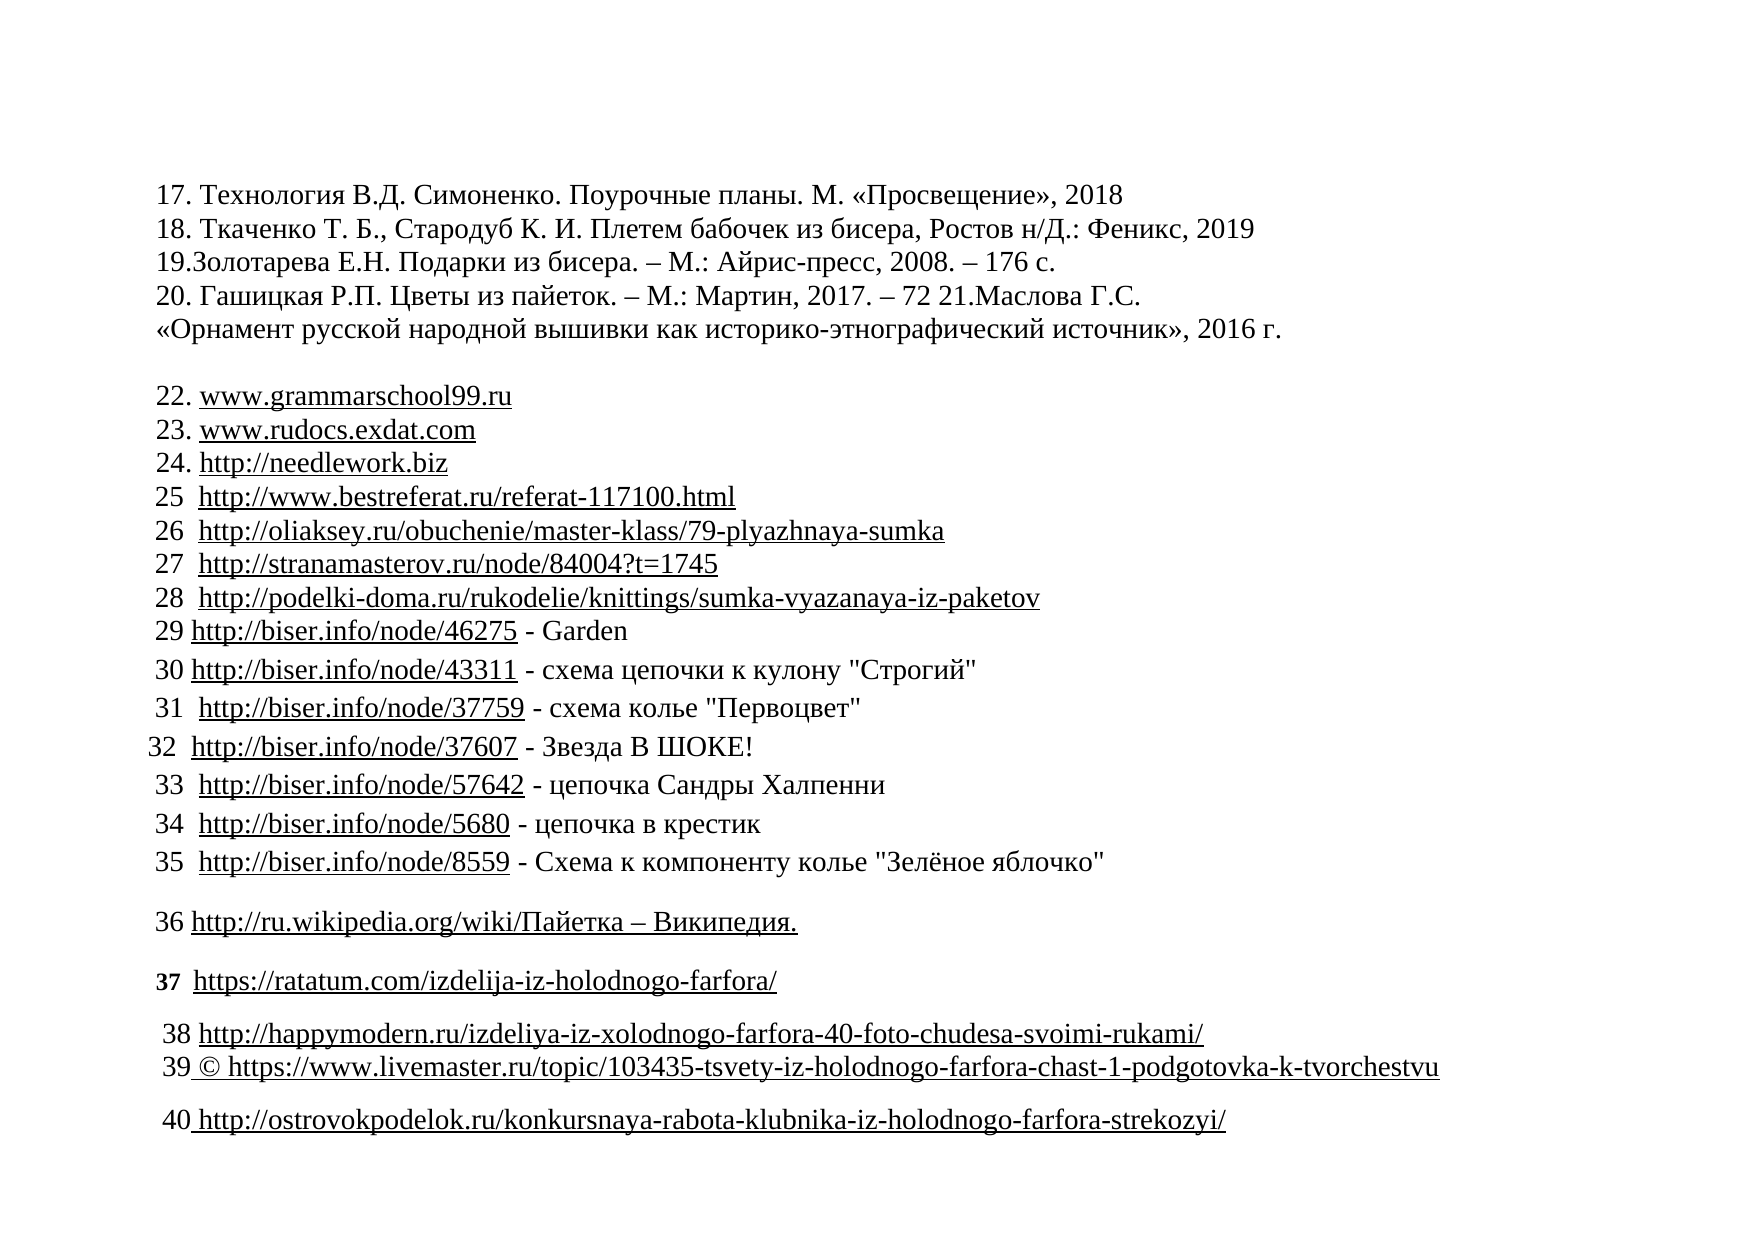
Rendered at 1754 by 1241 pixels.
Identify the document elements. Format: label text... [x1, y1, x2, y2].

text 18. Ткаченко Т. Б., Стародуб К. И. Плетем бабочек из бисера, Ростов н/Д.: Феникс, 2019 [156, 211, 1636, 244]
text 24. http://needlework.biz [156, 446, 1636, 479]
text 27 http://stranamasterov.ru/node/84004?t=1745 [118, 546, 1636, 580]
text 17. Технология В.Д. Симоненко. Поурочные планы. М. «Просвещение», 2018 [156, 177, 1636, 211]
text 20. Гашицкая Р.П. Цветы из пайеток. – М.: Мартин, 2017. – 72 21.Маслова Г.С. «Орнамент русской народной вышивки как историко-этнографический источник», 2016 г. [156, 278, 1636, 345]
text 39 © https://www.livemaster.ru/topic/103435-tsvety-iz-holodnogo-farfora-chast-1-podgotovka-k-tvorchestvu [118, 1049, 1636, 1083]
text 40 http://ostrovokpodelok.ru/konkursnaya-rabota-klubnika-iz-holodnogo-farfora-strekozyi/ [118, 1102, 1636, 1136]
text 37 https://ratatum.com/izdelija-iz-holodnogo-farfora/ [118, 963, 1636, 997]
text 36 http://ru.wikipedia.org/wiki/Пайетка – Википедия. [118, 904, 1636, 937]
text 22. www.grammarschool99.ru [156, 378, 1636, 412]
text 23. www.rudocs.exdat.com [156, 412, 1636, 446]
text 29 http://biser.info/node/46275 - Garden 30 http://biser.info/node/43311 - схема цепочки к кулону "Строгий" 31 http://biser.info/node/37759 - схема колье "Первоцвет" 32 http://biser.info/node/37607 - Звезда В ШОКЕ! 33 http://biser.info/node/57642 - цепочка Сандры Халпенни 34 http://biser.info/node/5680 - цепочка в крестик 35 http://biser.info/node/8559 - Схема к компоненту колье "Зелёное яблочко" [118, 613, 1636, 878]
text 26 http://oliaksey.ru/obuchenie/master-klass/79-plyazhnaya-sumka [118, 513, 1636, 546]
text 28 http://podelki-doma.ru/rukodelie/knittings/sumka-vyazanaya-iz-paketov [118, 580, 1636, 613]
text 25 http://www.bestreferat.ru/referat-117100.html [118, 479, 1636, 513]
text 38 http://happymodern.ru/izdeliya-iz-xolodnogo-farfora-40-foto-chudesa-svoimi-rukami/ [118, 1016, 1636, 1049]
text 19.Золотарева Е.Н. Подарки из бисера. – М.: Айрис-пресс, 2008. – 176 с. [156, 244, 1636, 278]
